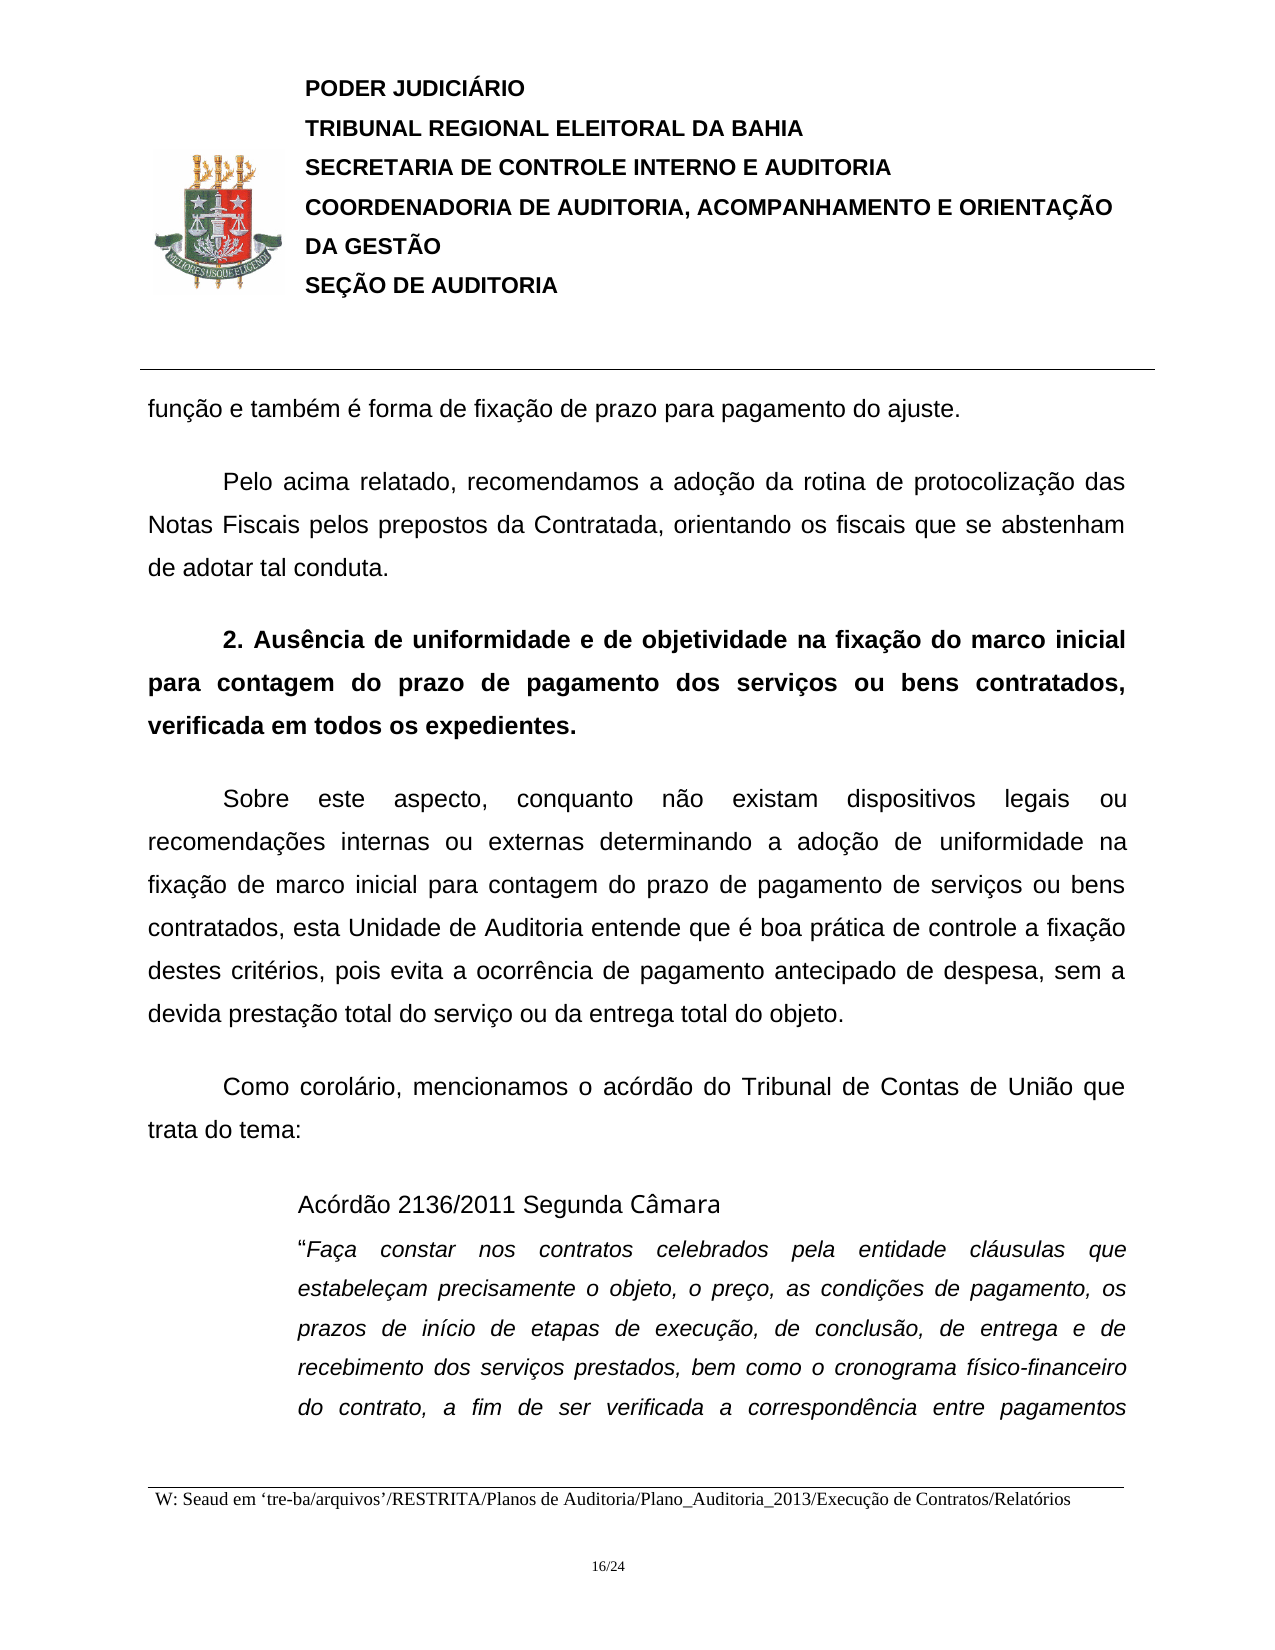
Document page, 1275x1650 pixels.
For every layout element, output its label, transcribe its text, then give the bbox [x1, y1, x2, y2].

text 2. Ausência de uniformidade e de objetividade na fixação do marco inicial para contagem do prazo de pagamento dos serviços ou bens contratados, verificada em todos os expedientes. [148, 625, 1127, 740]
text Sobre este aspecto, conquanto não existam dispositivos legais ou recomendações internas ou externas determinando a adoção de uniformidade na fixação de marco inicial para contagem do prazo de pagamento de serviços ou bens contratados, esta Unidade de Auditoria entende que é boa prática de controle a fixação destes critérios, pois evita a ocorrência de pagamento antecipado de despesa, sem a devida prestação total do serviço ou da entrega total do objeto. [148, 784, 1127, 1028]
picture [152, 149, 286, 295]
text Pelo acima relatado, recomendamos a adoção da rotina de protocolização das Notas Fiscais pelos prepostos da Contratada, orientando os fiscais que se abstenham de adotar tal conduta. [148, 467, 1127, 582]
text Acórdão 2136/2011 Segunda Câmara [298, 1187, 1127, 1221]
text Como corolário, mencionamos o acórdão do Tribunal de Contas de União que trata do tema: [148, 1072, 1127, 1143]
